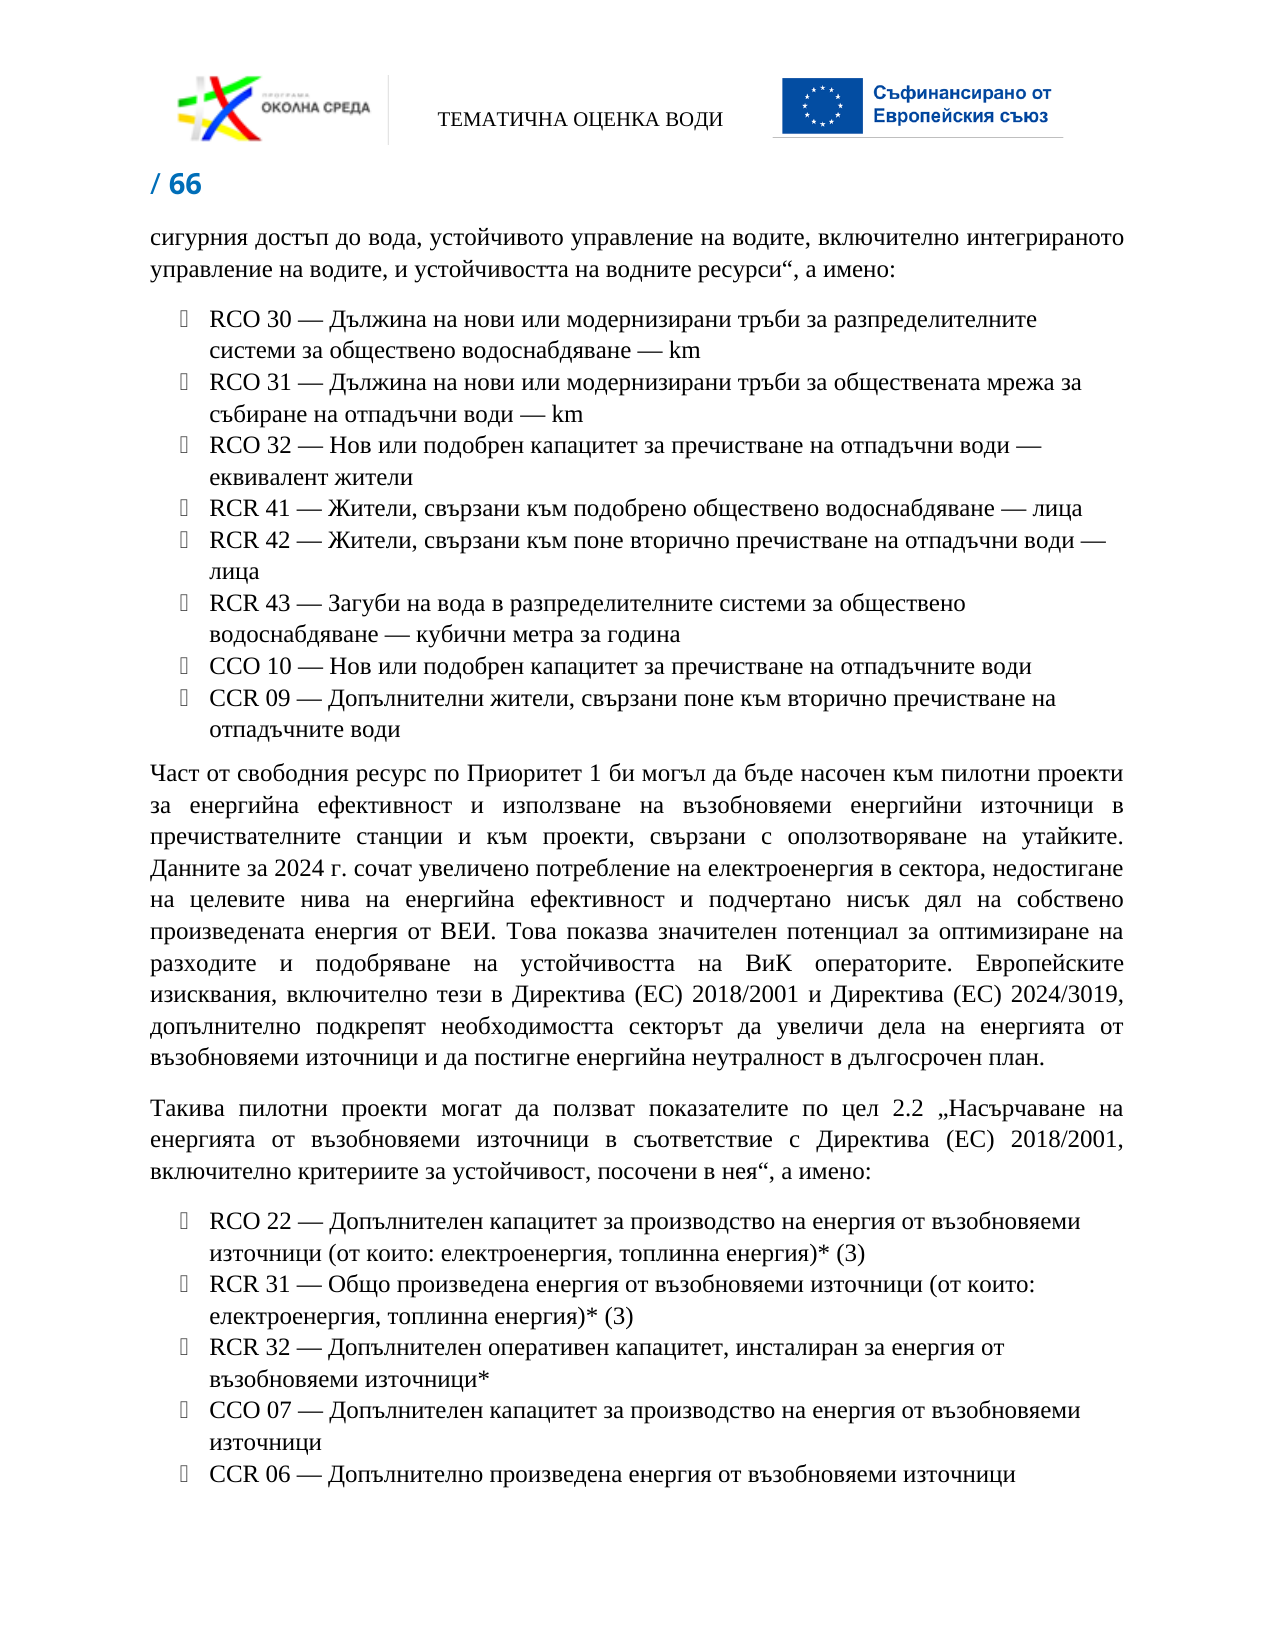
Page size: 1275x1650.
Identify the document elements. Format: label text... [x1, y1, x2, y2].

text RCR 42 — Жители, свързани към поне вторично пречистване на отпадъчни води — лица [179, 525, 1125, 585]
picture [161, 75, 390, 145]
text RCR 31 — Общо произведена енергия от възобновяеми източници (от които: електроенергия, топлинна енергия)* (3) [179, 1269, 1125, 1329]
text Част от свободния ресурс по Приоритет 1 би могъл да бъде насочен към пилотни проекти за енергийна ефективност и използване на възобновяеми енергийни източници в пречиствателните станции и към проекти, свързани с оползотворяване на утайките. Данните за 2024 г. сочат увеличено потребление на електроенергия в сектора, недостигане на целевите нива на енергийна ефективност и подчертано нисък дял на собствено произведената енергия от ВЕИ. Това показва значителен потенциал за оптимизиране на разходите и подобряване на устойчивостта на ВиК операторите. Европейските изисквания, включително тези в Директива (ЕС) 2018/2001 и Директива (ЕС) 2024/3019, допълнително подкрепят необходимостта секторът да увеличи дела на енергията от възобновяеми източници и да постигне енергийна неутралност в дългосрочен план. [150, 758, 1125, 1071]
text CCO 10 — Нов или подобрен капацитет за пречистване на отпадъчните води [179, 651, 1125, 680]
picture [772, 75, 1064, 138]
text RCR 41 — Жители, свързани към подобрено обществено водоснабдяване — лица [179, 493, 1125, 522]
text RCR 43 — Загуби на вода в разпределителните системи за обществено водоснабдяване — кубични метра за година [179, 588, 1125, 648]
text RCO 22 — Допълнителен капацитет за производство на енергия от възобновяеми източници (от които: електроенергия, топлинна енергия)* (3) [179, 1206, 1125, 1266]
text RCR 32 — Допълнителен оперативен капацитет, инсталиран за енергия от възобновяеми източници* [179, 1332, 1125, 1393]
text RCO 31 — Дължина на нови или модернизирани тръби за обществената мрежа за събиране на отпадъчни води — km [179, 367, 1125, 427]
text CCO 07 — Допълнителен капацитет за производство на енергия от възобновяеми източници [179, 1396, 1125, 1456]
text CCR 06 — Допълнително произведена енергия от възобновяеми източници [179, 1459, 1125, 1487]
text CCR 09 — Допълнителни жители, свързани поне към вторично пречистване на отпадъчните води [179, 683, 1125, 743]
text Такива пилотни проекти могат да ползват показателите по цел 2.2 „Насърчаване на енергията от възобновяеми източници в съответствие с Директива (ЕС) 2018/2001, включително критериите за устойчивост, посочени в нея“, а имено: [150, 1093, 1125, 1184]
text RCO 30 — Дължина на нови или модернизирани тръби за разпределителните системи за обществено водоснабдяване — km [179, 304, 1125, 364]
text RCO 32 — Нов или подобрен капацитет за пречистване на отпадъчни води — еквивалент жители [179, 430, 1125, 491]
